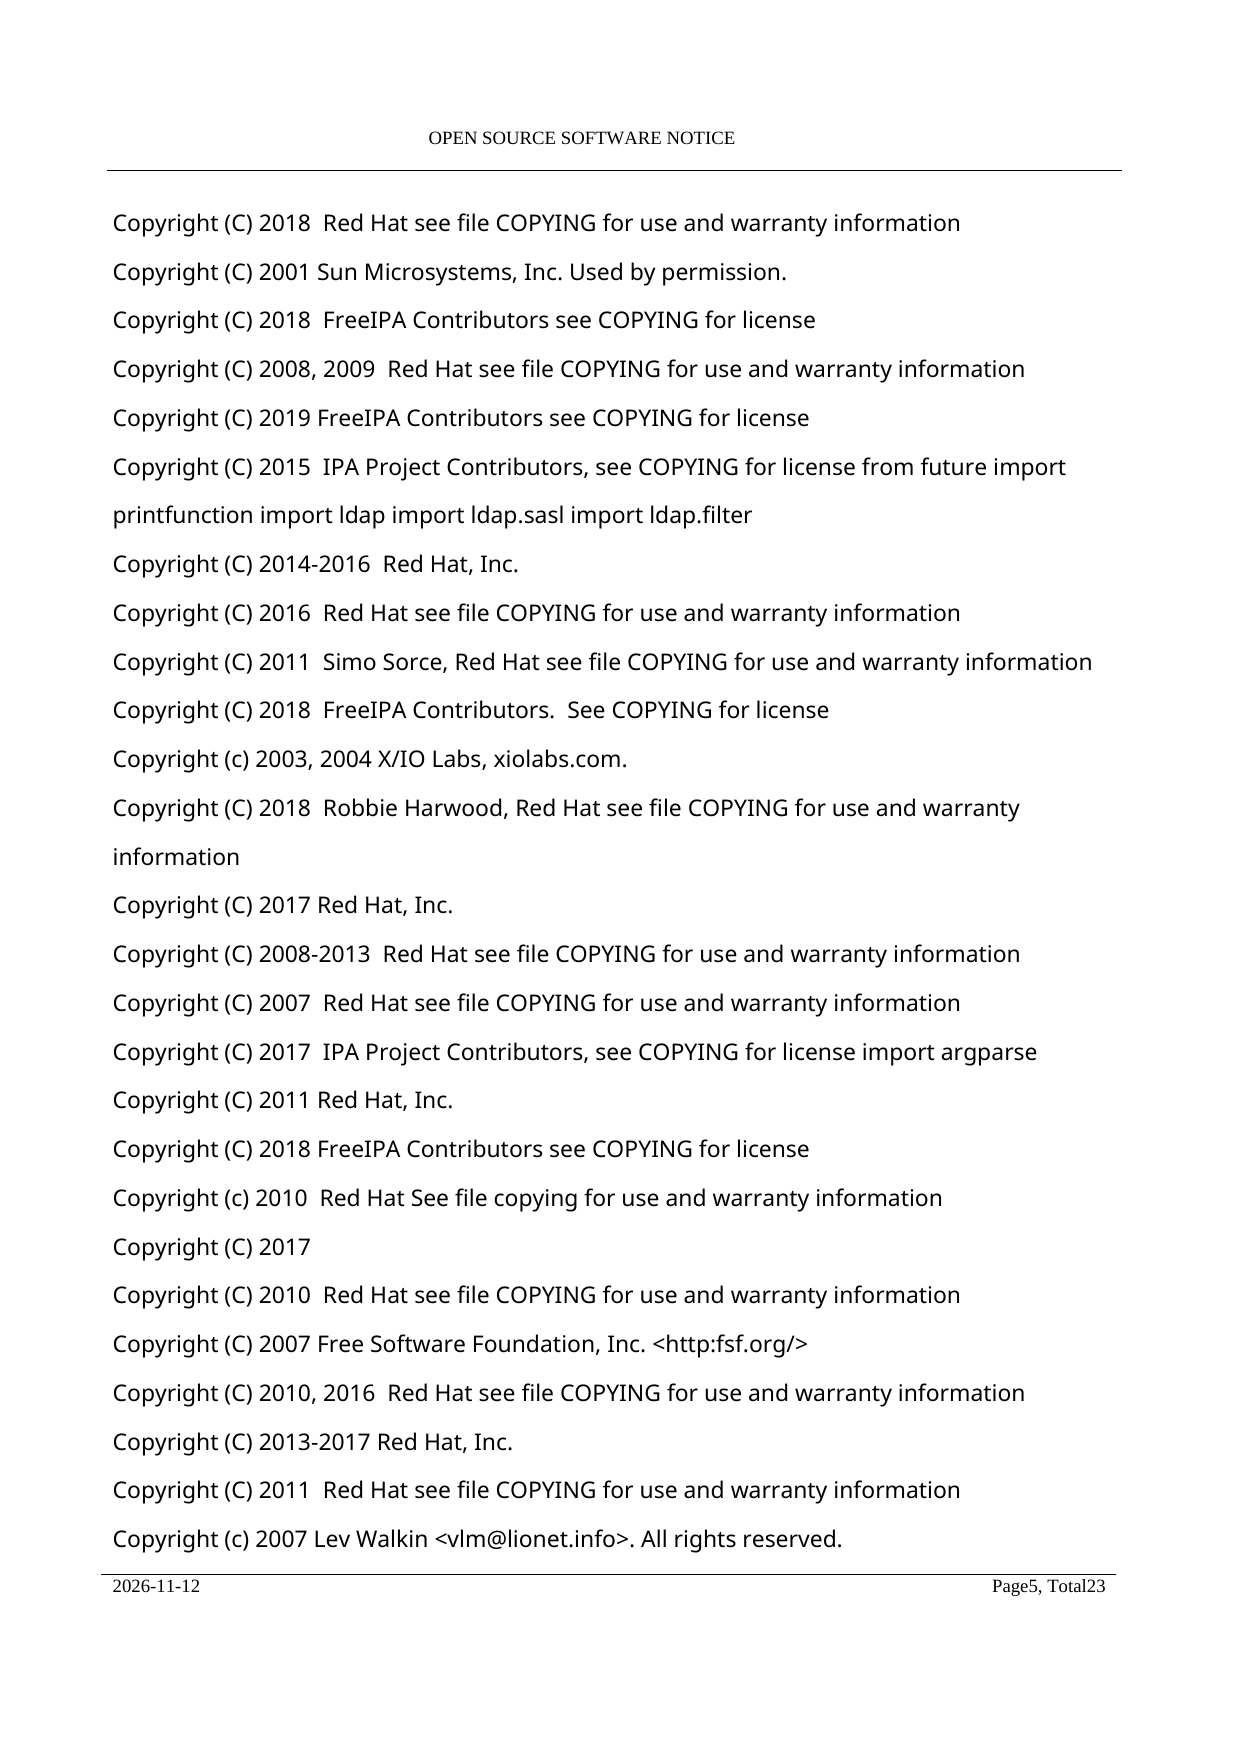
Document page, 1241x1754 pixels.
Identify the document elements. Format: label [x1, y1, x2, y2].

text [112, 206, 1128, 1555]
